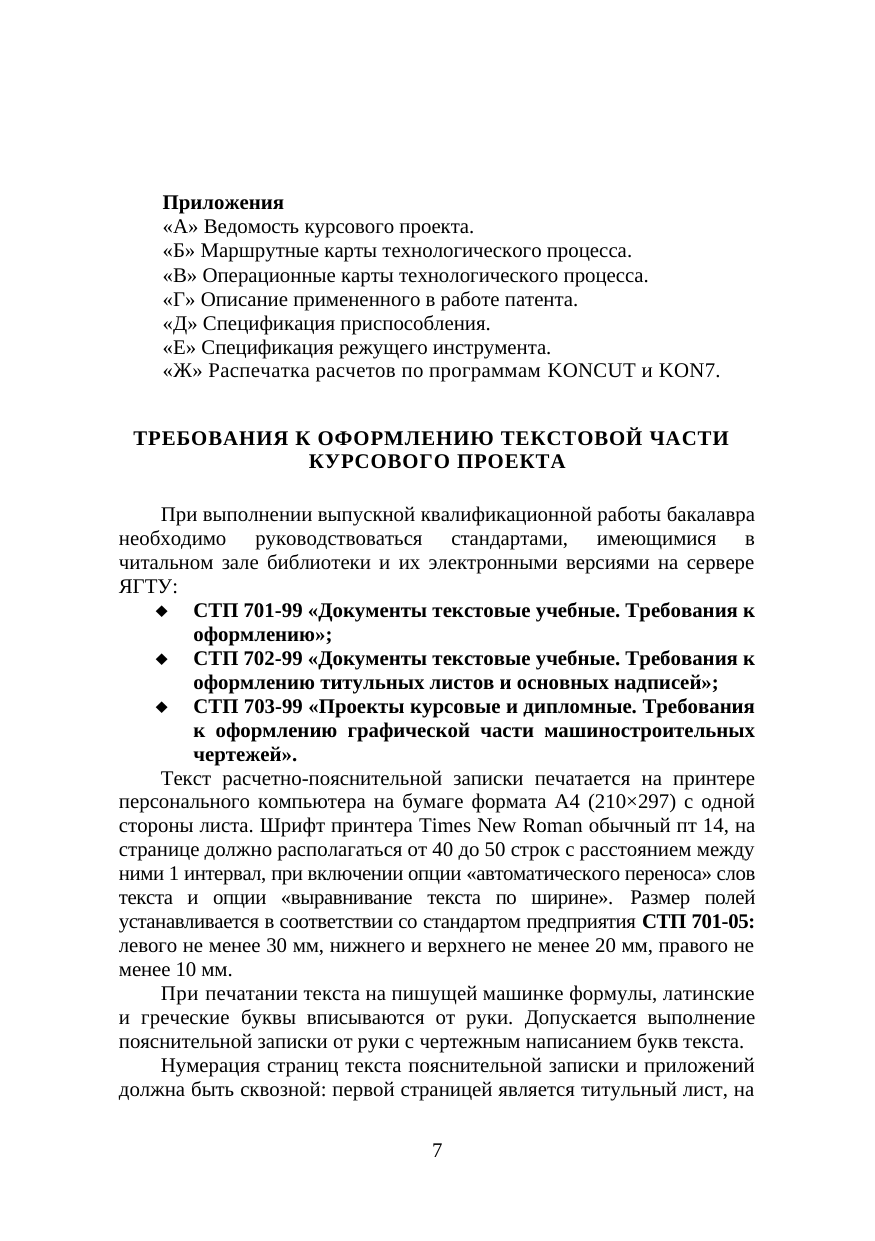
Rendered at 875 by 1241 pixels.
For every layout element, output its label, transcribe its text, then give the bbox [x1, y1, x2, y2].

text При выполнении выпускной квалификационной работы бакалавра необходимо руководствоваться стандартами, имеющимися в читальном зале библиотеки и их электронными версиями на сервере ЯГТУ: [119, 502, 755, 598]
text При печатании текста на пишущей машинке формулы, латинские и греческие буквы вписываются от руки. Допускается выполнение пояснительной записки от руки с чертежным написанием букв текста. [119, 981, 755, 1053]
text «Ж» Распечатка расчетов по программам KONCUT и KON7. [162, 359, 756, 383]
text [119, 1053, 755, 1101]
list СТП 702-99 «Документы текстовые учебные. Требования к оформлению титульных листов и основных надписей»; [156, 646, 755, 694]
text «Д» Спецификация приспособления. [118, 311, 756, 335]
list СТП 703-99 «Проекты курсовые и дипломные. Требования к оформлению графической части машиностроительных чертежей». [156, 694, 755, 766]
text «В» Операционные карты технологического процесса. [118, 262, 756, 287]
text «Г» Описание примененного в работе патента. [118, 287, 756, 311]
text ТРЕБОВАНИЯ К ОФОРМЛЕНИЮ ТЕКСТОВОЙ ЧАСТИ КУРСОВОГО ПРОЕКТА [106, 427, 756, 473]
text «Е» Спецификация режущего инструмента. [118, 335, 756, 359]
text «Б» Маршрутные карты технологического процесса. [118, 238, 756, 262]
text «А» Ведомость курсового проекта. [118, 214, 756, 238]
list СТП 701-99 «Документы текстовые учебные. Требования к оформлению»; [156, 598, 755, 646]
text Приложения [118, 190, 756, 214]
text Текст расчетно-пояснительной записки печатается на принтере персонального компьютера на бумаге формата А4 (210×297) с одной стороны листа. Шрифт принтера Times New Roman обычный пт 14, на странице должно располагаться от 40 до 50 строк с расстоянием между ними 1 интервал, при включении опции «автоматического переноса» слов текста и опции «выравнивание текста по ширине». Размер полей устанавливается в соответствии со стандартом предприятия СТП 701-05: левого не менее 30 мм, нижнего и верхнего не менее 20 мм, правого не менее 10 мм. [119, 766, 755, 981]
